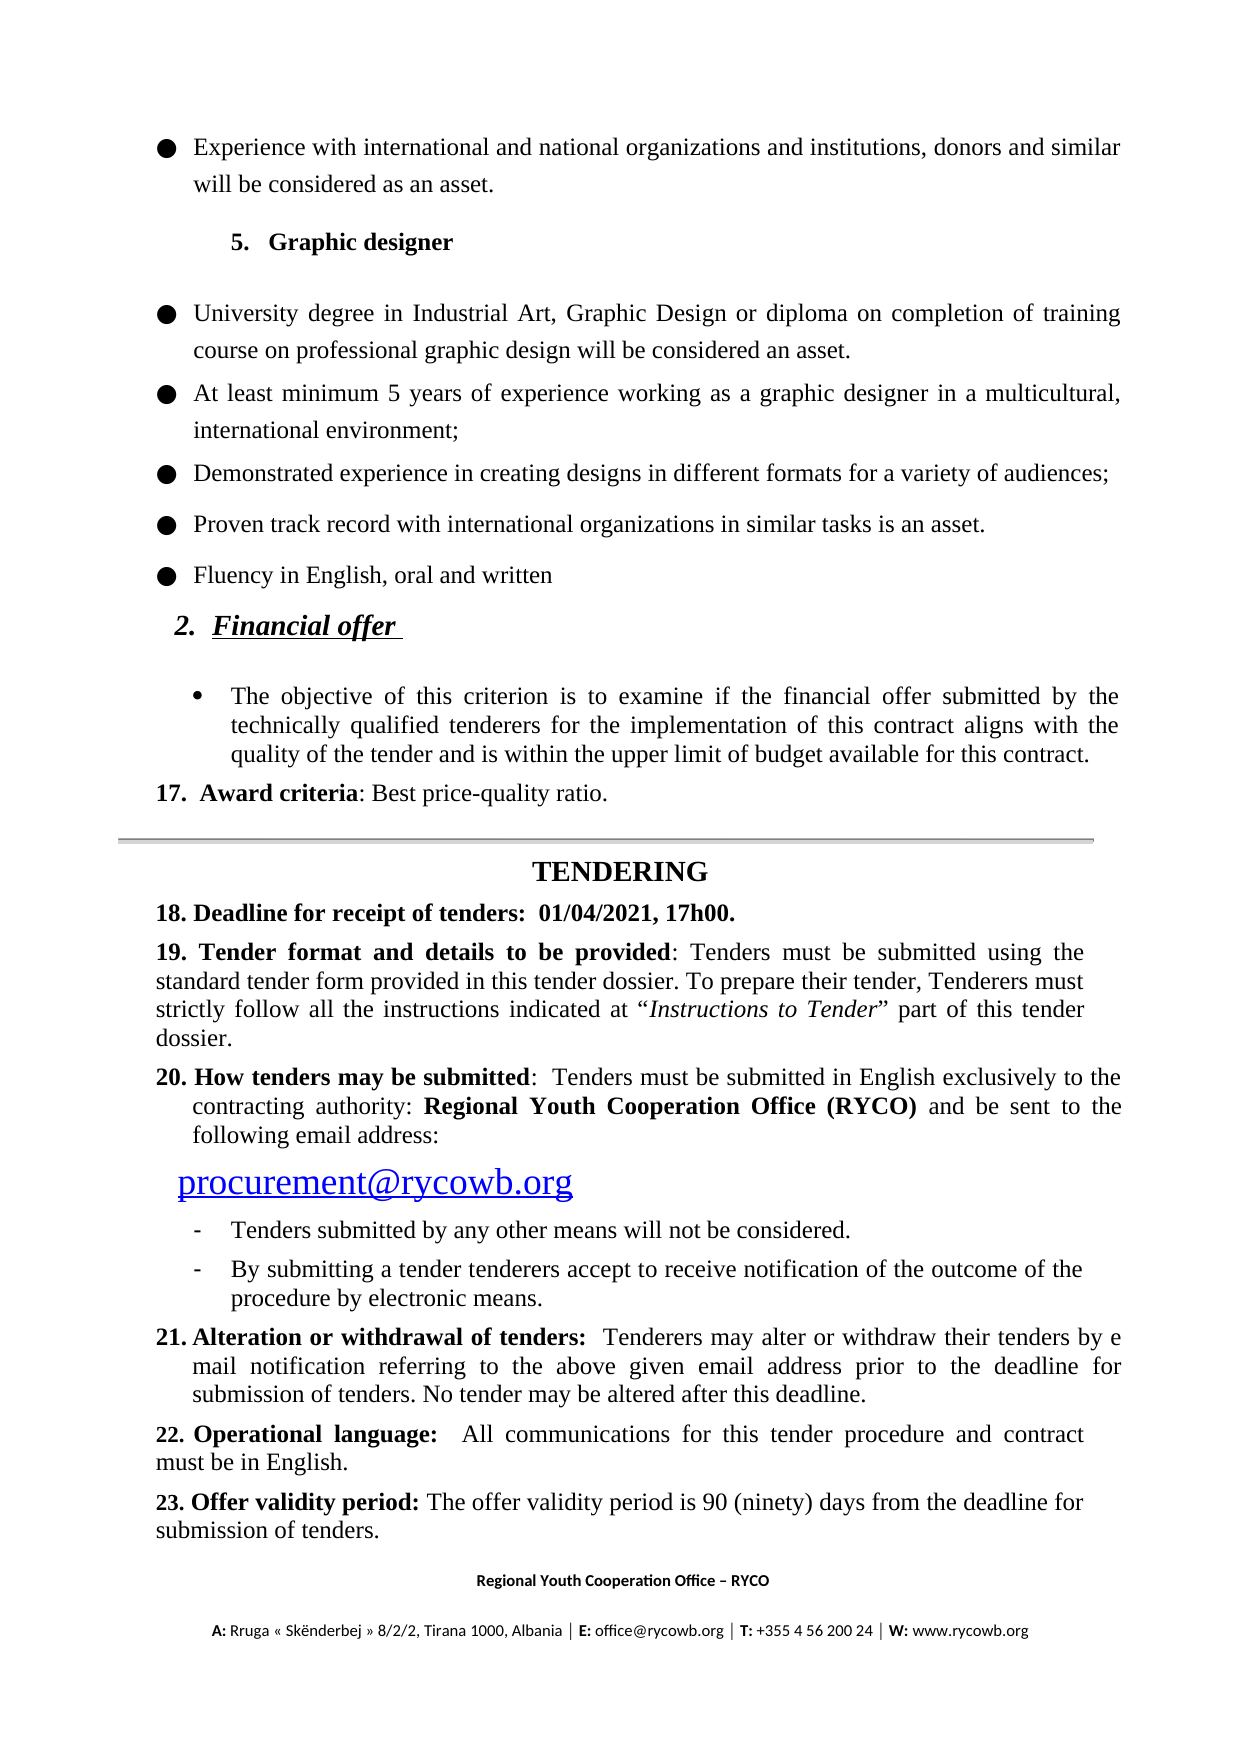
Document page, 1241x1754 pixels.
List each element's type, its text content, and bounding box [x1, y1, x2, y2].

list Tenders submitted by any other means will not be considered. [193, 1215, 1084, 1243]
text procurement@rycowb.org [177, 1159, 1122, 1202]
text 17. Award criteria: Best price-quality ratio. [156, 778, 1084, 807]
text 22. Operational language: All communications for this tender procedure and contract must be in English. [156, 1419, 1084, 1476]
text 19. Tender format and details to be provided: Tenders must be submitted using the standard tender form provided in this tender dossier. To prepare their tender, Tenderers must strictly follow all the instructions indicated at “Instructions to Tender” part of this tender dossier. [156, 937, 1084, 1052]
text 23. Offer validity period: The offer validity period is 90 (ninety) days from the deadline for submission of tenders. [156, 1487, 1084, 1544]
text 18. Deadline for receipt of tenders: 01/04/2021, 17h00. [155, 898, 1122, 927]
list University degree in Industrial Art, Graphic Design or diploma on completion of training course on professional graphic design will be considered an asset. [156, 284, 1122, 364]
list Demonstrated experience in creating designs in different formats for a variety of audiences; [156, 444, 1122, 496]
list Graphic designer [231, 227, 1122, 256]
list At least minimum 5 years of experience working as a graphic designer in a multicultural, international environment; [156, 364, 1122, 444]
text 21. Alteration or withdrawal of tenders: Tenderers may alter or withdraw their tenders by e mail notification referring to the above given email address prior to the deadline for submission of tenders. No tender may be altered after this deadline. [156, 1322, 1122, 1408]
text 20. How tenders may be submitted: Tenders must be submitted in English exclusively to the contracting authority: Regional Youth Cooperation Office (RYCO) and be sent to the following email address: [156, 1062, 1122, 1149]
list Experience with international and national organizations and institutions, donors and similar will be considered as an asset. [156, 118, 1122, 198]
list Fluency in English, oral and written [156, 547, 1122, 598]
list The objective of this criterion is to examine if the financial offer submitted by the technically qualified tenderers for the implementation of this contract aligns with the quality of the tender and is within the upper limit of budget available for this contract. [193, 681, 1120, 767]
list By submitting a tender tenderers accept to receive notification of the outcome of the procedure by electronic means. [193, 1254, 1084, 1312]
list Proven track record with international organizations in similar tasks is an asset. [156, 496, 1122, 547]
list Financial offer [174, 608, 1120, 642]
text TENDERING [118, 854, 1122, 887]
